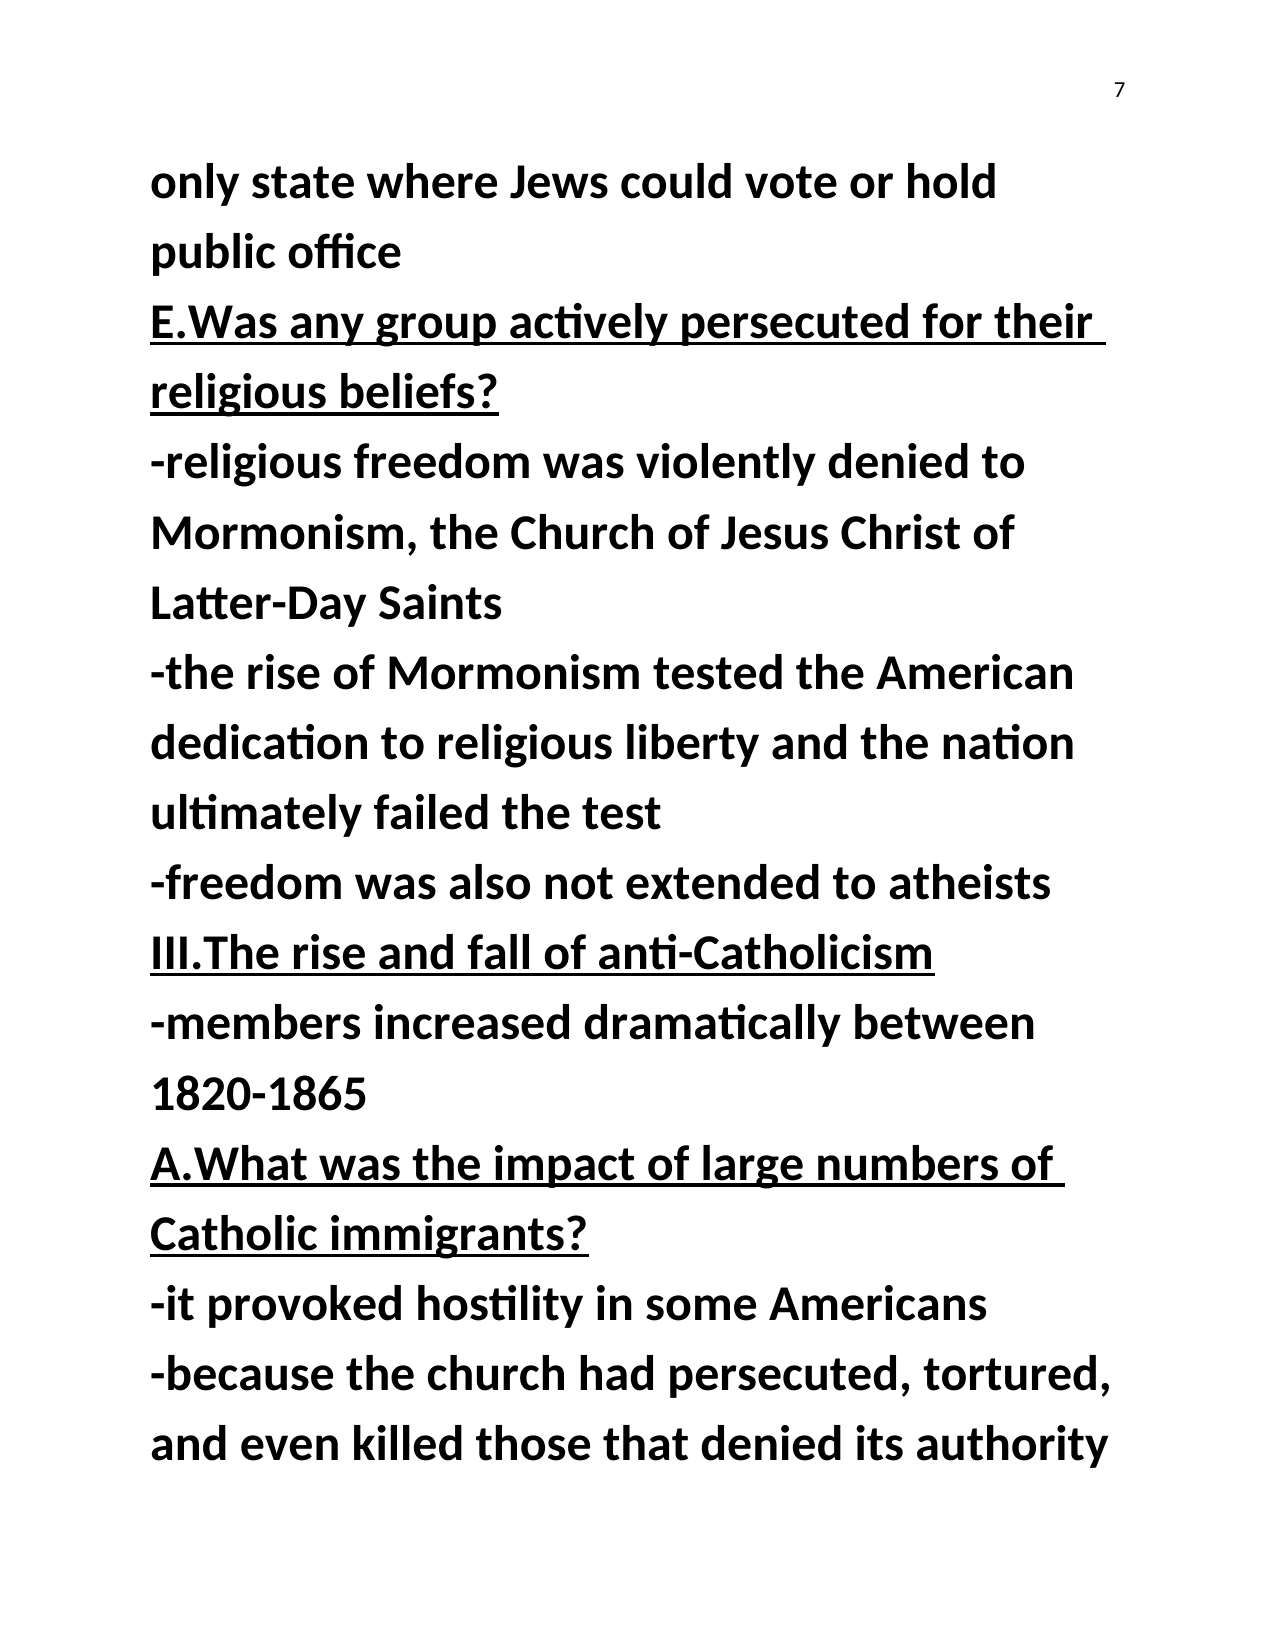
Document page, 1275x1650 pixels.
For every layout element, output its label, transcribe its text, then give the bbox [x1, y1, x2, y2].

text -members increased dramatically between 1820-1865 [150, 991, 1125, 1122]
text -religious freedom was violently denied to Mormonism, the Church of Jesus Christ of Latter-Day Saints [150, 430, 1125, 632]
text E.Was any group actively persecuted for their religious beliefs? [150, 290, 1125, 421]
text A.What was the impact of large numbers of Catholic immigrants? [150, 1131, 1125, 1263]
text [150, 1342, 1125, 1473]
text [150, 150, 1125, 281]
text -the rise of Mormonism tested the American dedication to religious liberty and the nation ultimately failed the test [150, 641, 1125, 842]
text -freedom was also not extended to atheists [150, 851, 1125, 912]
text -it provoked hostility in some Americans [150, 1272, 1125, 1333]
text III.The rise and fall of anti-Catholicism [150, 921, 1125, 982]
